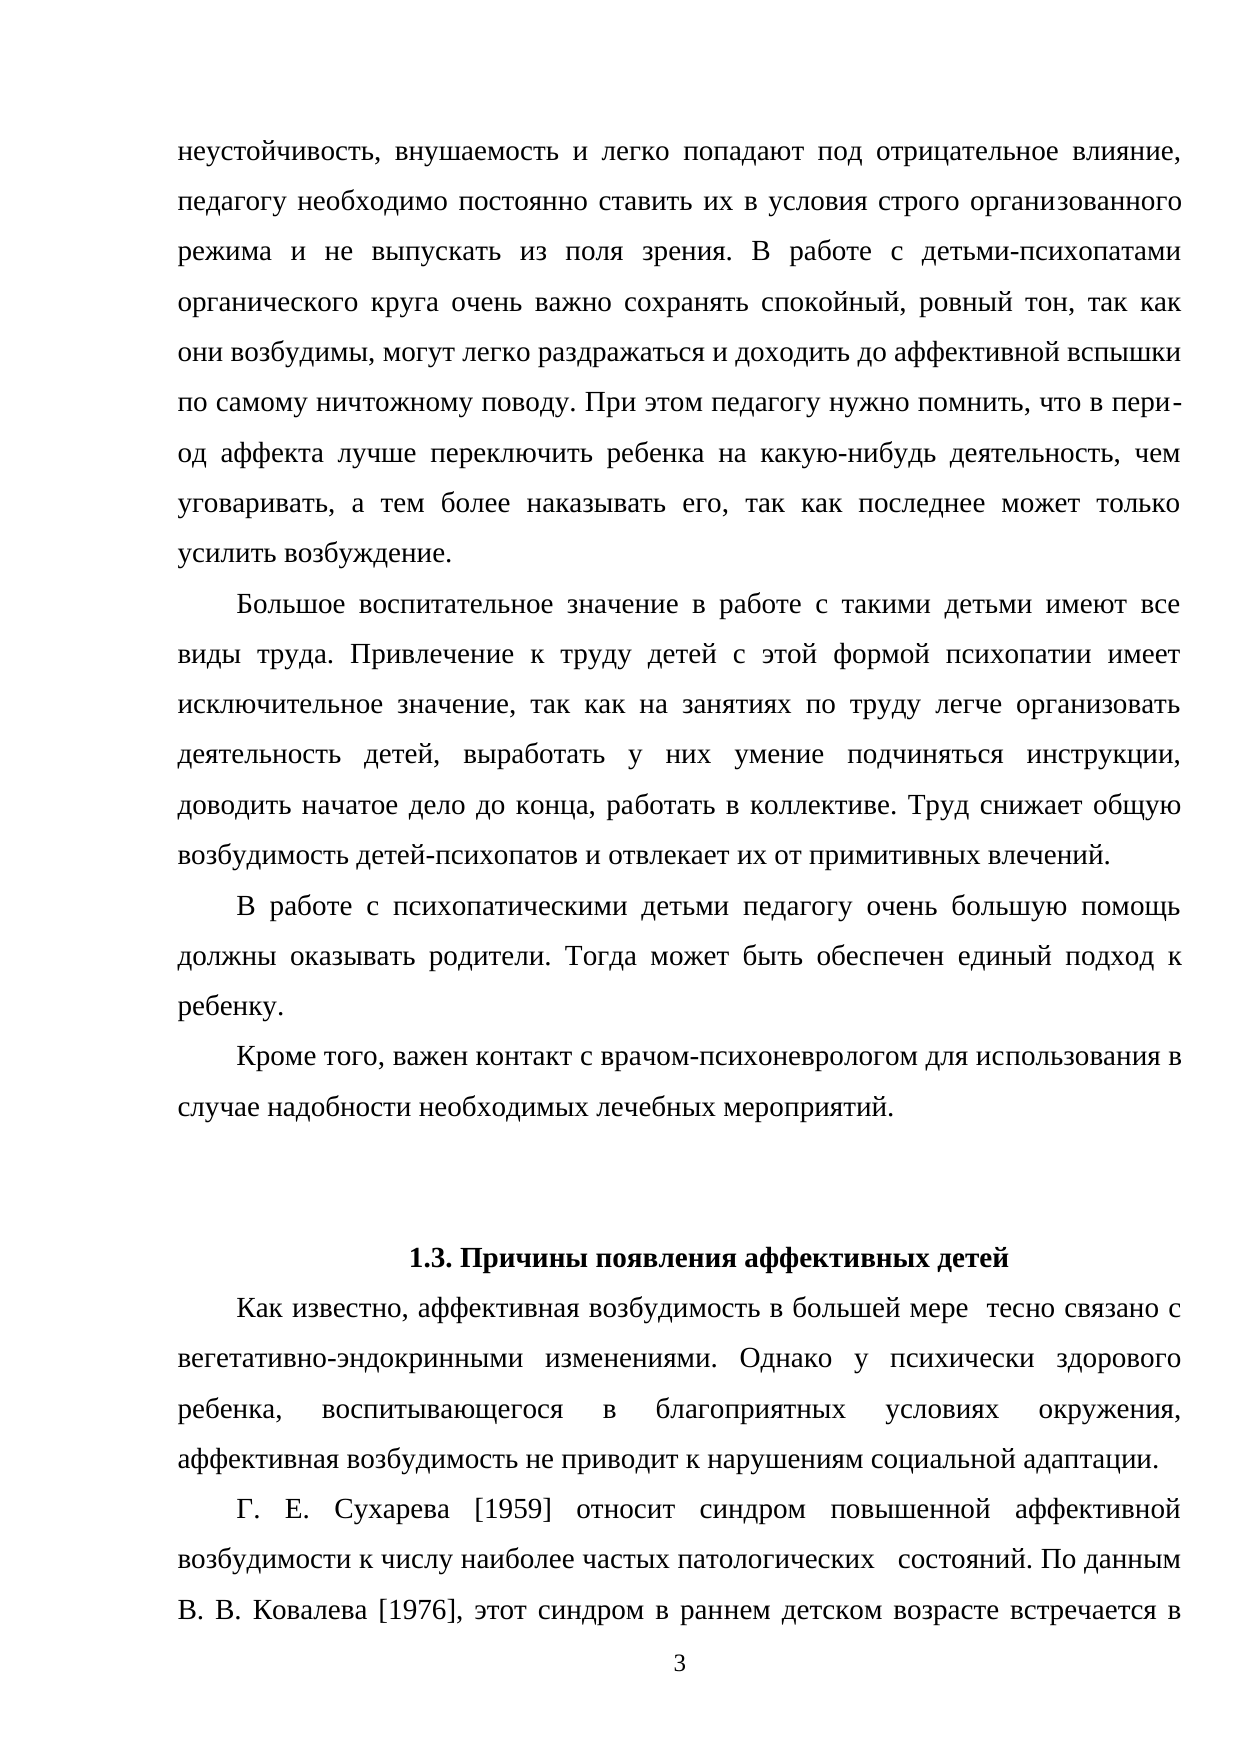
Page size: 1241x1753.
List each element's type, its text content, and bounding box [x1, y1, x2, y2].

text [177, 133, 1182, 569]
text Кроме того, важен контакт с врачом-психоневрологом для использования в случае надобности необходимых лечебных мероприятий. [177, 1038, 1182, 1122]
text В работе с психопатическими детьми педагогу очень большую помощь должны оказывать родители. Тогда может быть обеспечен единый подход к ребенку. [177, 888, 1182, 1022]
text Большое воспитательное значение в работе с такими детьми имеют все виды труда. Привлечение к труду детей с этой формой психопатии имеет исключительное значение, так как на занятиях по труду легче организовать деятельность детей, выработать у них умение подчиняться инструкции, доводить начатое дело до конца, работать в коллективе. Труд снижает общую возбудимость детей-психопатов и отвлекает их от примитивных влечений. [177, 586, 1182, 871]
text Как известно, аффективная возбудимость в большей мере тесно связано с вегетативно-эндокринными изменениями. Однако у психически здорового ребенка, воспитывающегося в благоприятных условиях окружения, аффективная возбудимость не приводит к нарушениям социальной адаптации. [177, 1290, 1182, 1474]
text 1.3. Причины появления аффективных детей [177, 1240, 1182, 1273]
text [177, 1491, 1182, 1626]
